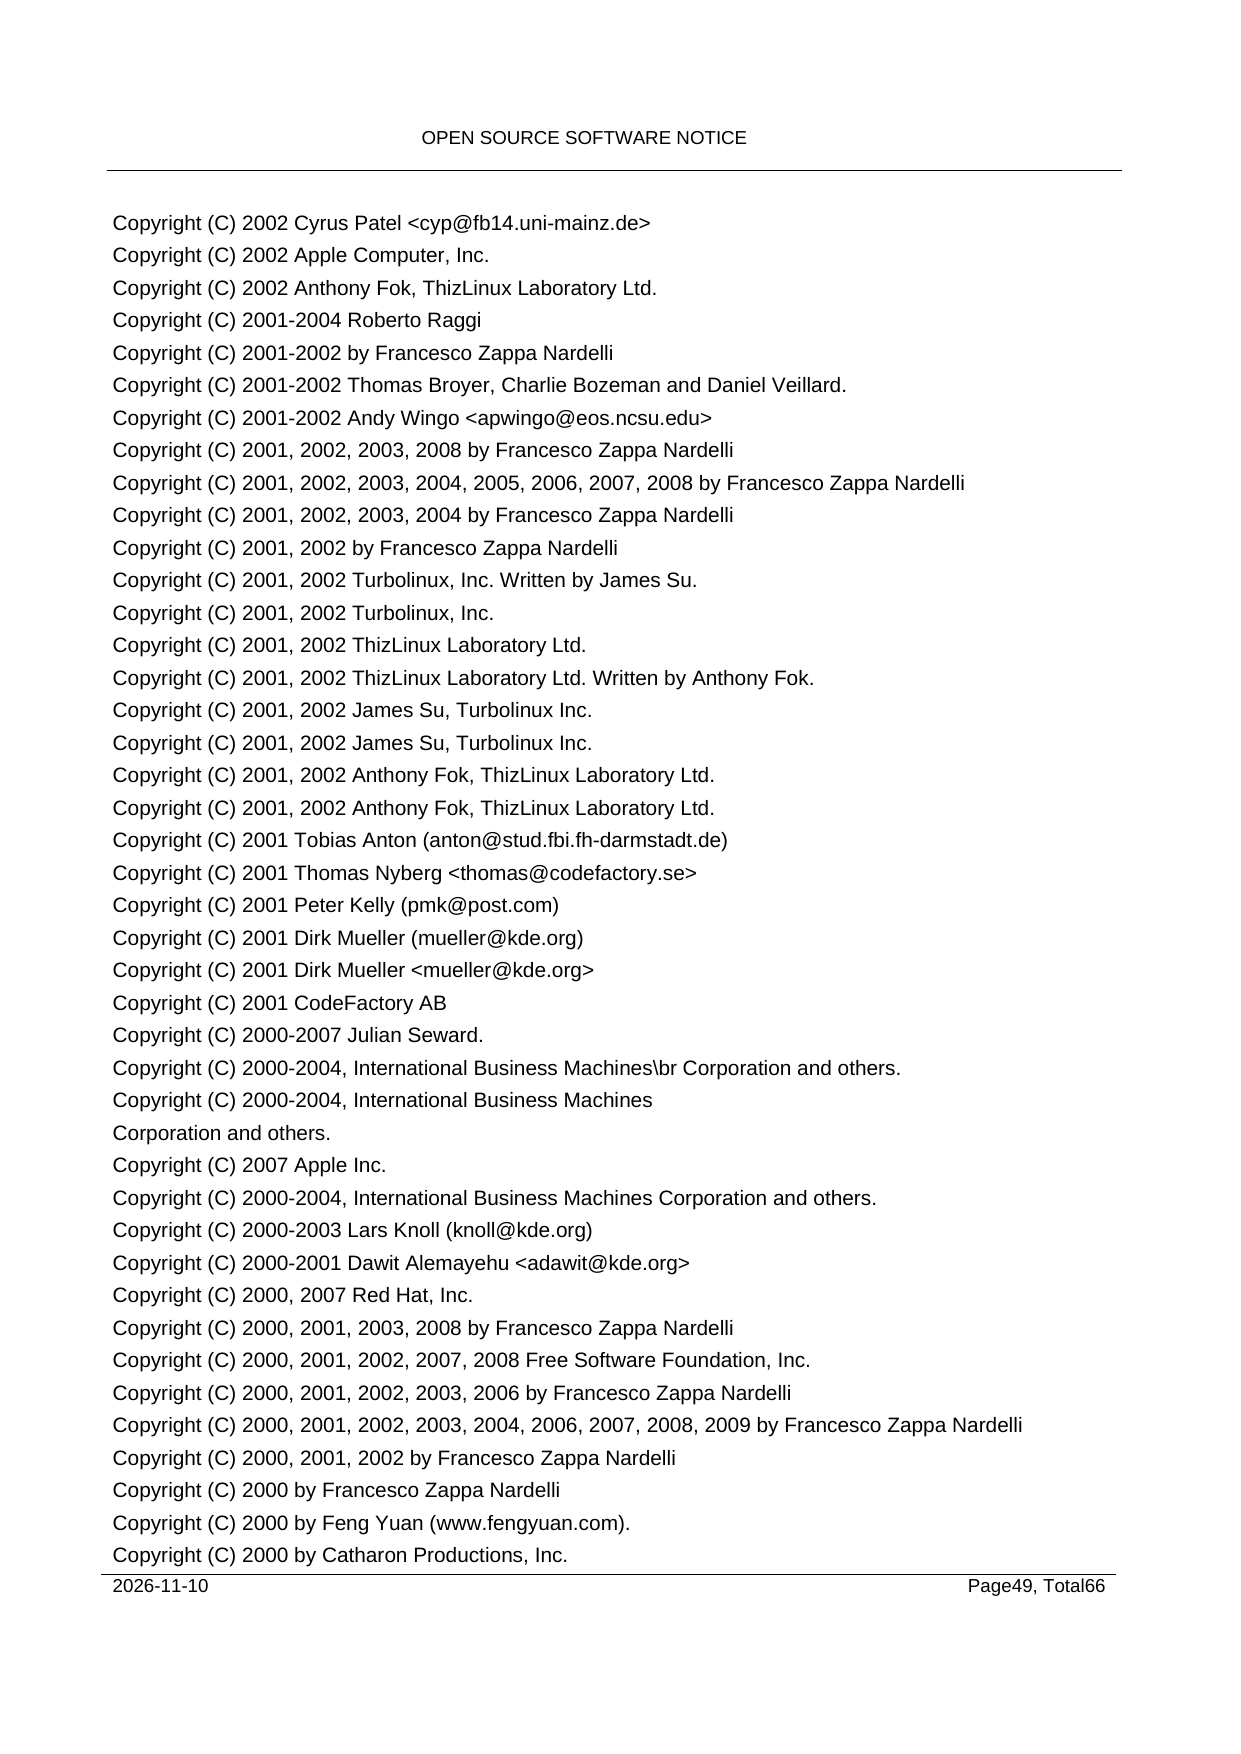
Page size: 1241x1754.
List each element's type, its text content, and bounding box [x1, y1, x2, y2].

text Copyright (C) 2002 Apple Computer, Inc. [112, 239, 1128, 271]
text Copyright (C) 2001, 2002 James Su, Turbolinux Inc. [112, 694, 1128, 726]
text Copyright (C) 2000-2004, International Business Machines\br Corporation and others. [112, 1051, 1128, 1084]
text Copyright (C) 2001 Thomas Nyberg <thomas@codefactory.se> [112, 856, 1128, 889]
text Copyright (C) 2000-2007 Julian Seward. [112, 1019, 1128, 1051]
text Copyright (C) 2000-2001 Dawit Alemayehu <adawit@kde.org> [112, 1246, 1128, 1279]
text Copyright (C) 2001 Dirk Mueller (mueller@kde.org) [112, 921, 1128, 954]
text Corporation and others. [112, 1116, 1128, 1149]
text Copyright (C) 2000 by Catharon Productions, Inc. [112, 1539, 1128, 1571]
text Copyright (C) 2007 Apple Inc. [112, 1149, 1128, 1181]
text Copyright (C) 2001-2002 Thomas Broyer, Charlie Bozeman and Daniel Veillard. [112, 369, 1128, 401]
text Copyright (C) 2000, 2007 Red Hat, Inc. [112, 1279, 1128, 1311]
text Copyright (C) 2000 by Feng Yuan (www.fengyuan.com). [112, 1506, 1128, 1539]
text Copyright (C) 2000, 2001, 2002, 2003, 2006 by Francesco Zappa Nardelli [112, 1376, 1128, 1409]
text Copyright (C) 2001, 2002 ThizLinux Laboratory Ltd. [112, 629, 1128, 661]
text Copyright (C) 2001, 2002 Anthony Fok, ThizLinux Laboratory Ltd. [112, 759, 1128, 791]
text Copyright (C) 2000 by Francesco Zappa Nardelli [112, 1474, 1128, 1506]
text Copyright (C) 2001, 2002 by Francesco Zappa Nardelli [112, 531, 1128, 564]
text Copyright (C) 2000-2004, International Business Machines Corporation and others. [112, 1181, 1128, 1214]
text Copyright (C) 2001 Peter Kelly (pmk@post.com) [112, 889, 1128, 921]
text Copyright (C) 2001, 2002, 2003, 2008 by Francesco Zappa Nardelli [112, 434, 1128, 466]
text Copyright (C) 2000-2004, International Business Machines [112, 1084, 1128, 1116]
text Copyright (C) 2001-2002 by Francesco Zappa Nardelli [112, 336, 1128, 369]
text Copyright (C) 2000-2003 Lars Knoll (knoll@kde.org) [112, 1214, 1128, 1246]
text Copyright (C) 2000, 2001, 2002 by Francesco Zappa Nardelli [112, 1441, 1128, 1474]
text Copyright (C) 2001, 2002 Turbolinux, Inc. [112, 596, 1128, 629]
text Copyright (C) 2001-2002 Andy Wingo <apwingo@eos.ncsu.edu> [112, 401, 1128, 434]
text Copyright (C) 2001, 2002 James Su, Turbolinux Inc. [112, 726, 1128, 759]
text Copyright (C) 2001 Dirk Mueller <mueller@kde.org> [112, 954, 1128, 986]
text Copyright (C) 2001, 2002, 2003, 2004 by Francesco Zappa Nardelli [112, 499, 1128, 531]
text Copyright (C) 2001, 2002 ThizLinux Laboratory Ltd. Written by Anthony Fok. [112, 661, 1128, 694]
text Copyright (C) 2000, 2001, 2002, 2007, 2008 Free Software Foundation, Inc. [112, 1344, 1128, 1376]
text Copyright (C) 2001-2004 Roberto Raggi [112, 304, 1128, 336]
text Copyright (C) 2002 Anthony Fok, ThizLinux Laboratory Ltd. [112, 271, 1128, 304]
text Copyright (C) 2001, 2002 Anthony Fok, ThizLinux Laboratory Ltd. [112, 791, 1128, 824]
text Copyright (C) 2001 Tobias Anton (anton@stud.fbi.fh-darmstadt.de) [112, 824, 1128, 856]
text Copyright (C) 2001, 2002 Turbolinux, Inc. Written by James Su. [112, 564, 1128, 596]
text Copyright (C) 2001, 2002, 2003, 2004, 2005, 2006, 2007, 2008 by Francesco Zappa Nardelli [112, 466, 1128, 499]
text Copyright (C) 2000, 2001, 2003, 2008 by Francesco Zappa Nardelli [112, 1311, 1128, 1344]
text Copyright (C) 2000, 2001, 2002, 2003, 2004, 2006, 2007, 2008, 2009 by Francesco Zappa Nardelli [112, 1409, 1128, 1441]
text Copyright (C) 2001 CodeFactory AB [112, 986, 1128, 1019]
text Copyright (C) 2002 Cyrus Patel <cyp@fb14.uni-mainz.de> [112, 206, 1128, 239]
